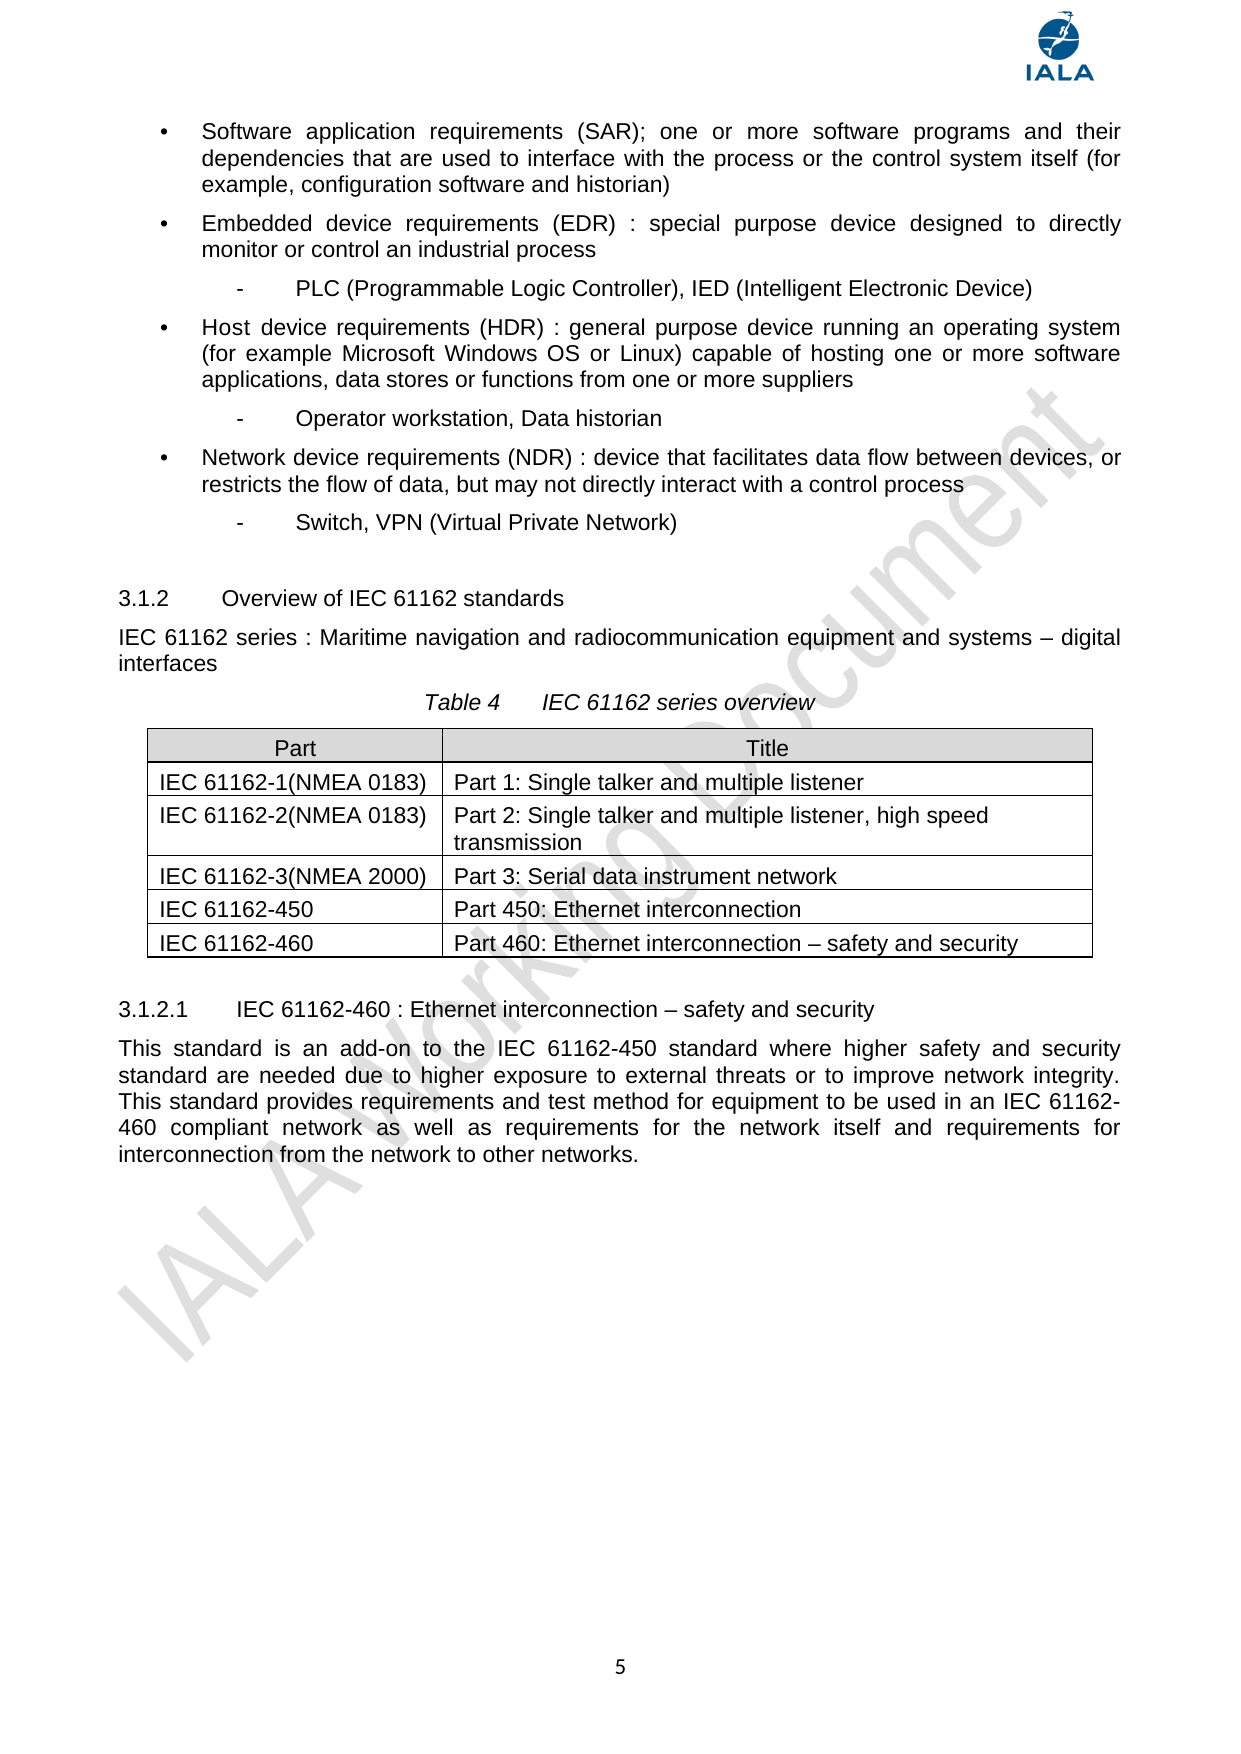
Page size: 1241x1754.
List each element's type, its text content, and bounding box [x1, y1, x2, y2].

subtitle IEC 61162-460 : Ethernet interconnection – safety and security [118, 996, 1122, 1023]
text Switch, VPN (Virtual Private Network) [236, 509, 1122, 536]
subtitle Overview of IEC 61162 standards [118, 585, 1122, 611]
table_cell Part 2: Single talker and multiple listener, high speed transmission [443, 796, 1092, 855]
text IEC 61162 series : Maritime navigation and radiocommunication equipment and systems – digital interfaces [118, 623, 1122, 676]
text This standard is an add-on to the IEC 61162-450 standard where higher safety and security standard are needed due to higher exposure to external threats or to improve network integrity. This standard provides requirements and test method for equipment to be used in an IEC 61162-460 compliant network as well as requirements for the network itself and requirements for interconnection from the network to other networks. [118, 1035, 1122, 1167]
text PLC (Programmable Logic Controller), IED (Intelligent Electronic Device) [236, 275, 1122, 301]
table_cell IEC 61162-3(NMEA 2000) [148, 856, 442, 889]
table_cell Part 1: Single talker and multiple listener [443, 763, 1092, 795]
text Operator workstation, Data historian [236, 405, 1122, 432]
table_header Title [443, 729, 1092, 761]
list Embedded device requirements (EDR) : special purpose device designed to directly monitor or control an industrial process [160, 210, 1122, 262]
list Software application requirements (SAR); one or more software programs and their dependencies that are used to interface with the process or the control system itself (for example, configuration software and historian) [160, 118, 1122, 197]
table_cell IEC 61162-460 [148, 924, 442, 956]
table_cell Part 460: Ethernet interconnection – safety and security [443, 924, 1092, 956]
table_cell Part 3: Serial data instrument network [443, 856, 1092, 889]
table_header Part [148, 729, 442, 761]
table_cell IEC 61162-450 [148, 890, 442, 923]
table_cell IEC 61162-2(NMEA 0183) [148, 796, 442, 855]
list Network device requirements (NDR) : device that facilitates data flow between devices, or restricts the flow of data, but may not directly interact with a control process [160, 444, 1122, 497]
picture [1011, 3, 1106, 96]
table_cell Part 450: Ethernet interconnection [443, 890, 1092, 923]
text IEC 61162 series overview [118, 689, 1122, 715]
table_cell IEC 61162-1(NMEA 0183) [148, 763, 442, 795]
list Host device requirements (HDR) : general purpose device running an operating system (for example Microsoft Windows OS or Linux) capable of hosting one or more software applications, data stores or functions from one or more suppliers [160, 314, 1122, 393]
